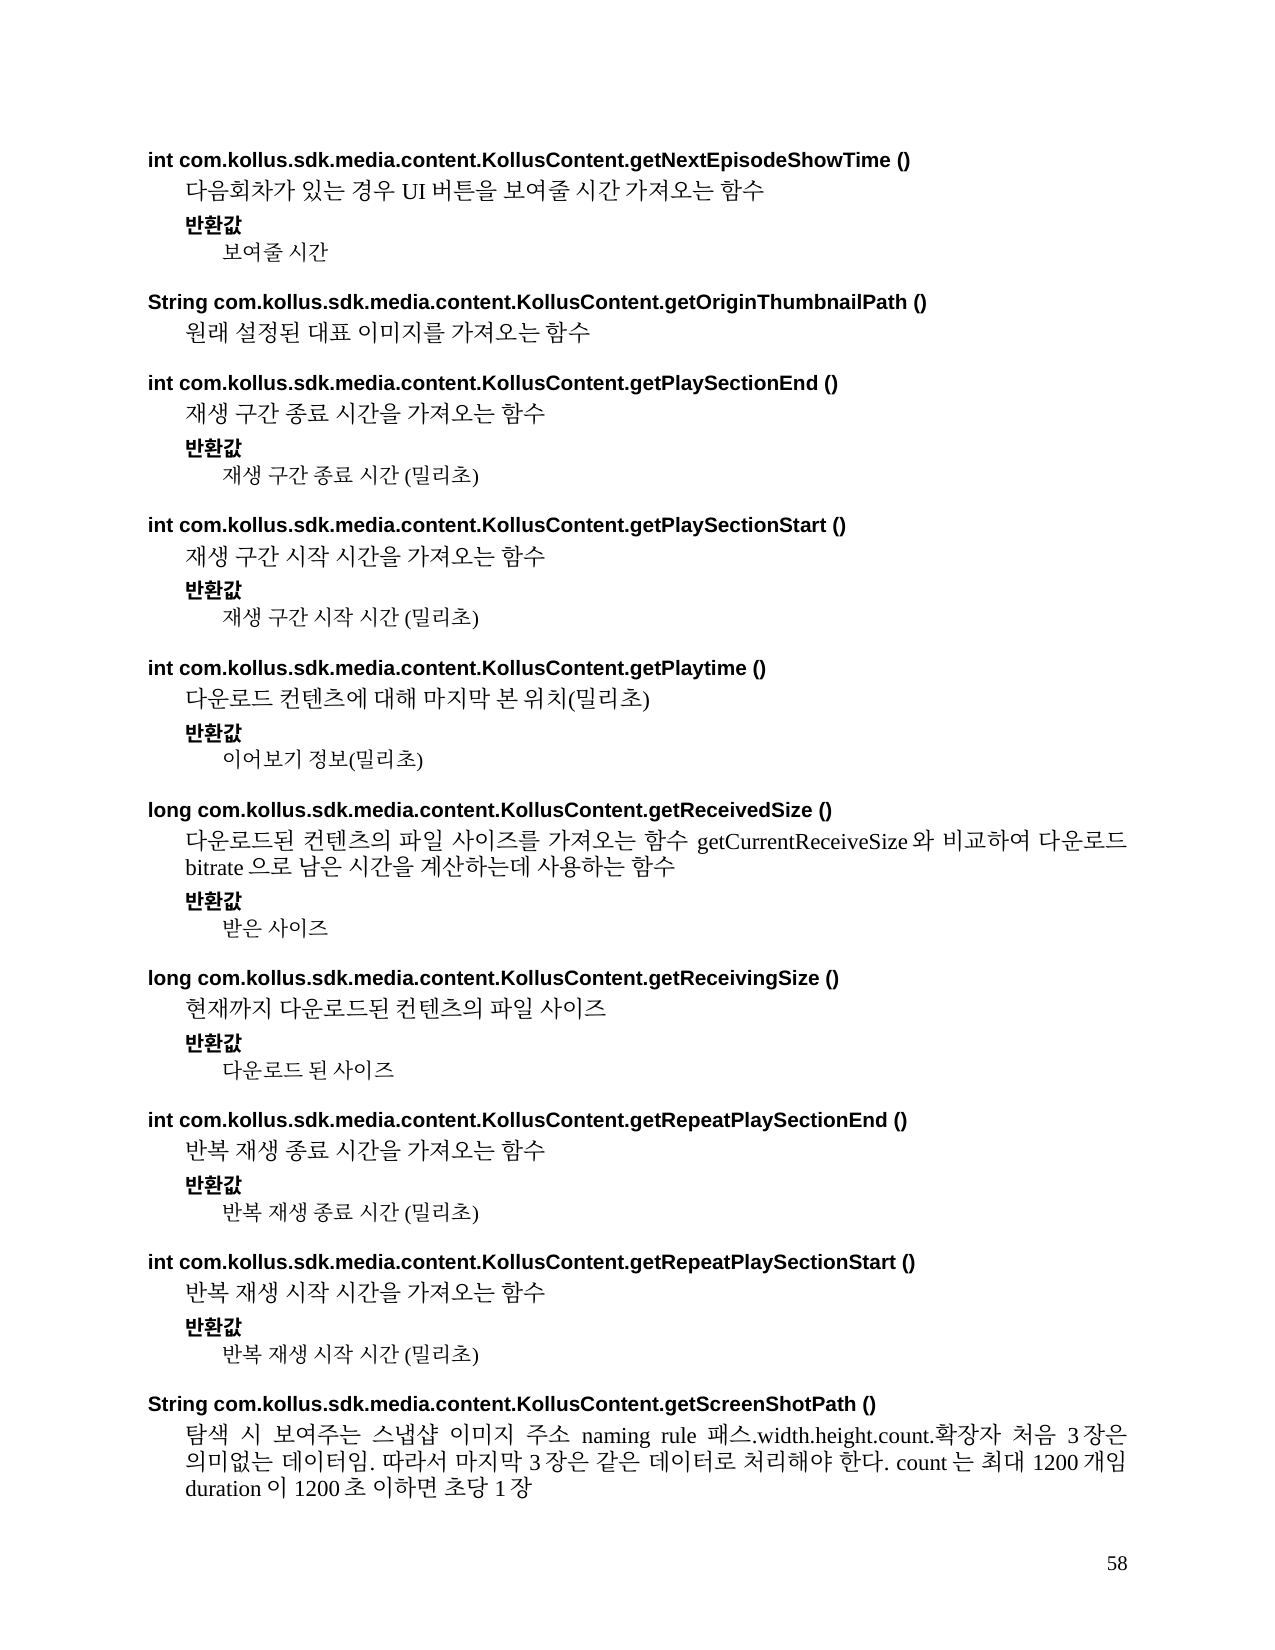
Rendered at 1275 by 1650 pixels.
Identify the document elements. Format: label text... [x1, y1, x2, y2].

subtitle int com.kollus.sdk.media.content.KollusContent.getPlaySectionEnd () [148, 371, 1127, 395]
subtitle 반환값 [185, 1316, 1127, 1340]
text 다운로드 컨텐츠에 대해 마지막 본 위치(밀리초) [185, 686, 1127, 712]
subtitle 반환값 [185, 721, 1127, 745]
subtitle int com.kollus.sdk.media.content.KollusContent.getNextEpisodeShowTime () [148, 148, 1127, 172]
text 다운로드된 컨텐츠의 파일 사이즈를 가져오는 함수 getCurrentReceiveSize와 비교하여 다운로드 bitrate으로 남은 시간을 계산하는데 사용하는 함수 [185, 828, 1127, 880]
subtitle 반환값 [185, 579, 1127, 603]
subtitle 반환값 [185, 213, 1127, 237]
subtitle 반환값 [185, 890, 1127, 914]
text 탐색 시 보여주는 스냅샵 이미지 주소 naming rule 패스.width.height.count.확장자 처음 3장은 의미없는 데이터임. 따라서 마지막 3장은 같은 데이터로 처리해야 한다. count는 최대 1200개임 duration이 1200초 이하면 초당 1장 [185, 1422, 1127, 1501]
subtitle String com.kollus.sdk.media.content.KollusContent.getOriginThumbnailPath () [148, 290, 1127, 314]
text 재생 구간 종료 시간을 가져오는 함수 [185, 401, 1127, 428]
text 반복 재생 시작 시간을 가져오는 함수 [185, 1280, 1127, 1307]
subtitle long com.kollus.sdk.media.content.KollusContent.getReceivingSize () [148, 966, 1127, 990]
text 보여줄 시간 [223, 241, 1127, 265]
text 다운로드 된 사이즈 [223, 1059, 1127, 1083]
subtitle int com.kollus.sdk.media.content.KollusContent.getRepeatPlaySectionStart () [148, 1250, 1127, 1274]
text 반복 재생 시작 시간 (밀리초) [223, 1343, 1127, 1367]
text 반복 재생 종료 시간을 가져오는 함수 [185, 1138, 1127, 1164]
subtitle long com.kollus.sdk.media.content.KollusContent.getReceivedSize () [148, 797, 1127, 821]
subtitle int com.kollus.sdk.media.content.KollusContent.getRepeatPlaySectionEnd () [148, 1108, 1127, 1132]
subtitle 반환값 [185, 1032, 1127, 1056]
subtitle 반환값 [185, 1174, 1127, 1198]
subtitle String com.kollus.sdk.media.content.KollusContent.getScreenShotPath () [148, 1392, 1127, 1416]
subtitle int com.kollus.sdk.media.content.KollusContent.getPlaytime () [148, 655, 1127, 679]
text 재생 구간 시작 시간 (밀리초) [223, 606, 1127, 630]
text 재생 구간 종료 시간 (밀리초) [223, 464, 1127, 488]
subtitle int com.kollus.sdk.media.content.KollusContent.getPlaySectionStart () [148, 513, 1127, 537]
text 다음회차가 있는 경우 UI 버튼을 보여줄 시간 가져오는 함수 [185, 178, 1127, 204]
text 이어보기 정보(밀리초) [223, 748, 1127, 772]
text 반복 재생 종료 시간 (밀리초) [223, 1201, 1127, 1225]
text 받은 사이즈 [223, 917, 1127, 941]
text 재생 구간 시작 시간을 가져오는 함수 [185, 543, 1127, 570]
subtitle 반환값 [185, 437, 1127, 461]
text 원래 설정된 대표 이미지를 가져오는 함수 [185, 320, 1127, 346]
text 현재까지 다운로드된 컨텐츠의 파일 사이즈 [185, 996, 1127, 1022]
